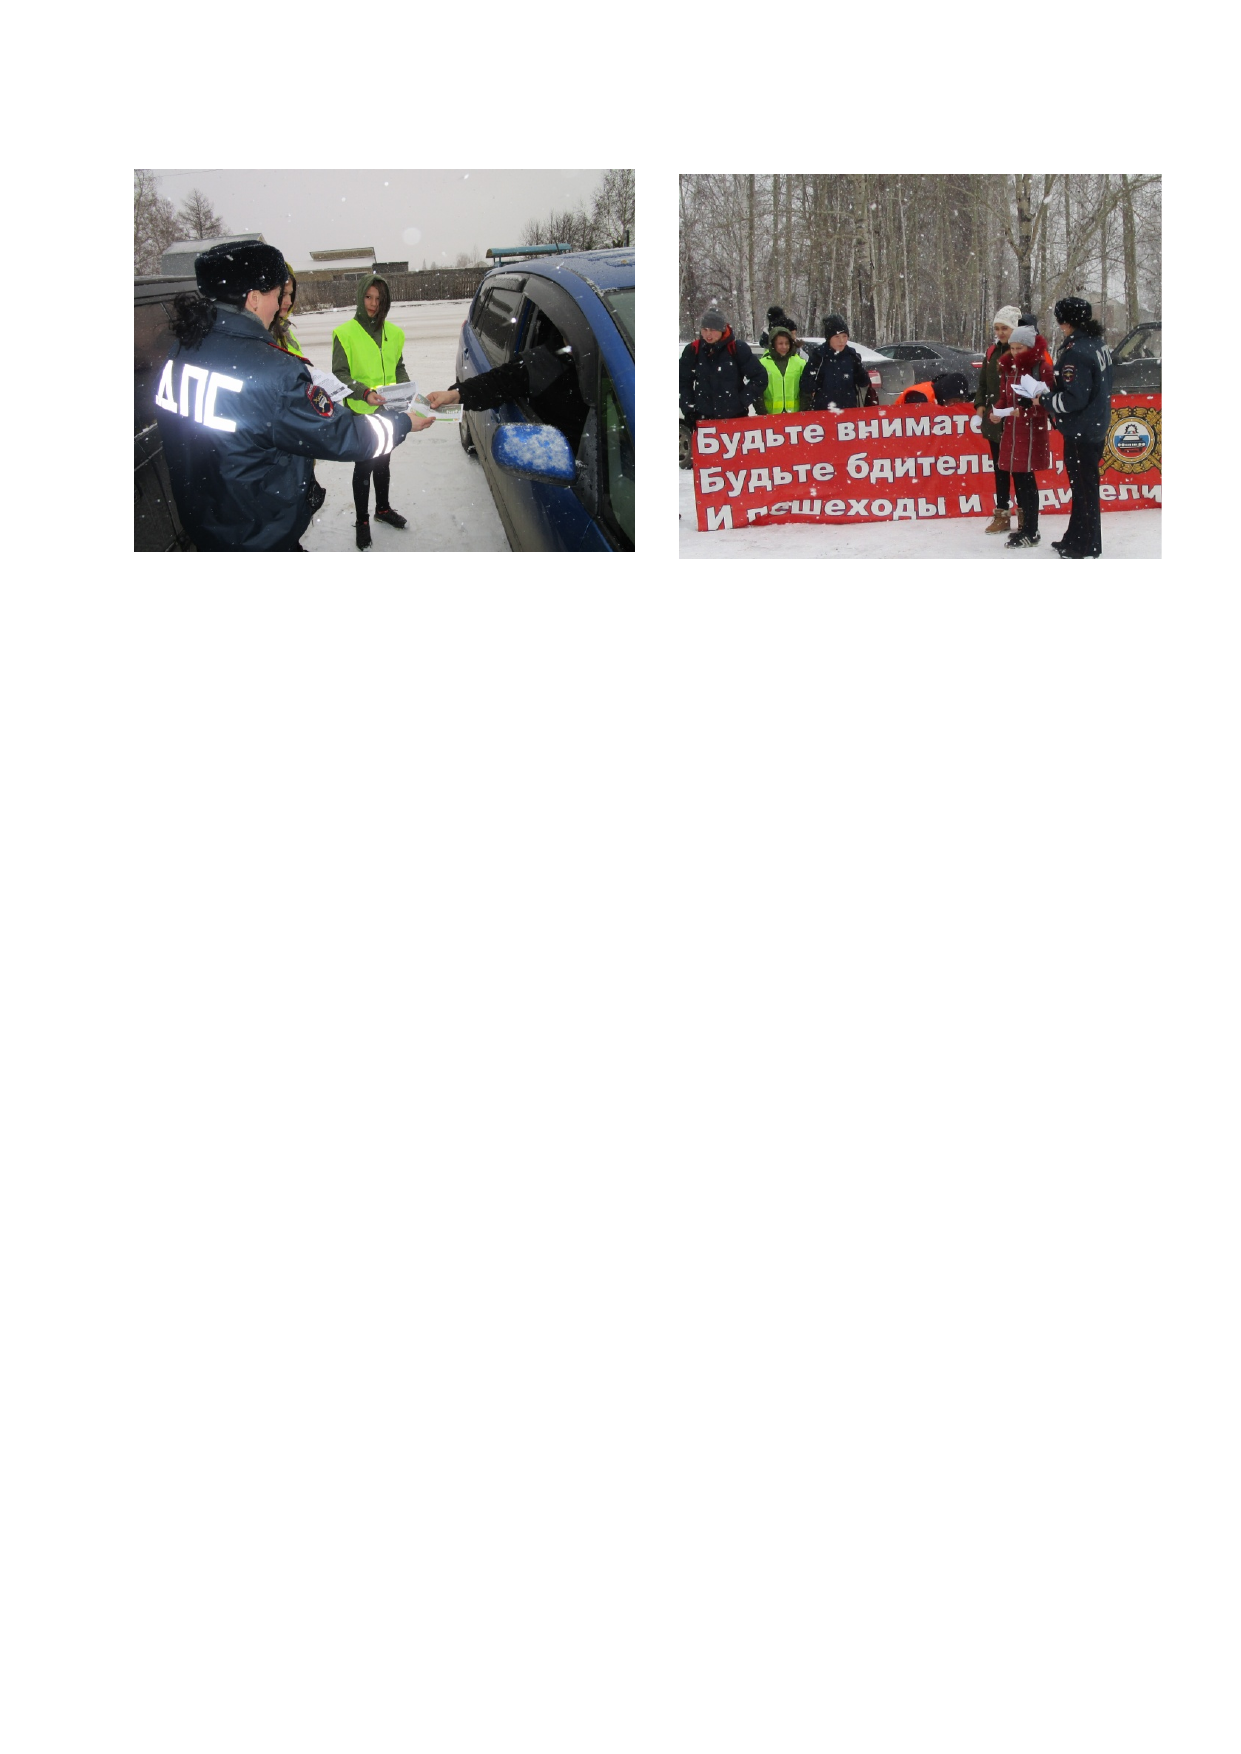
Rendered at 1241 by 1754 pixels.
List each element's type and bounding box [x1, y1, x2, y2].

picture [679, 174, 1162, 559]
picture [134, 169, 635, 552]
